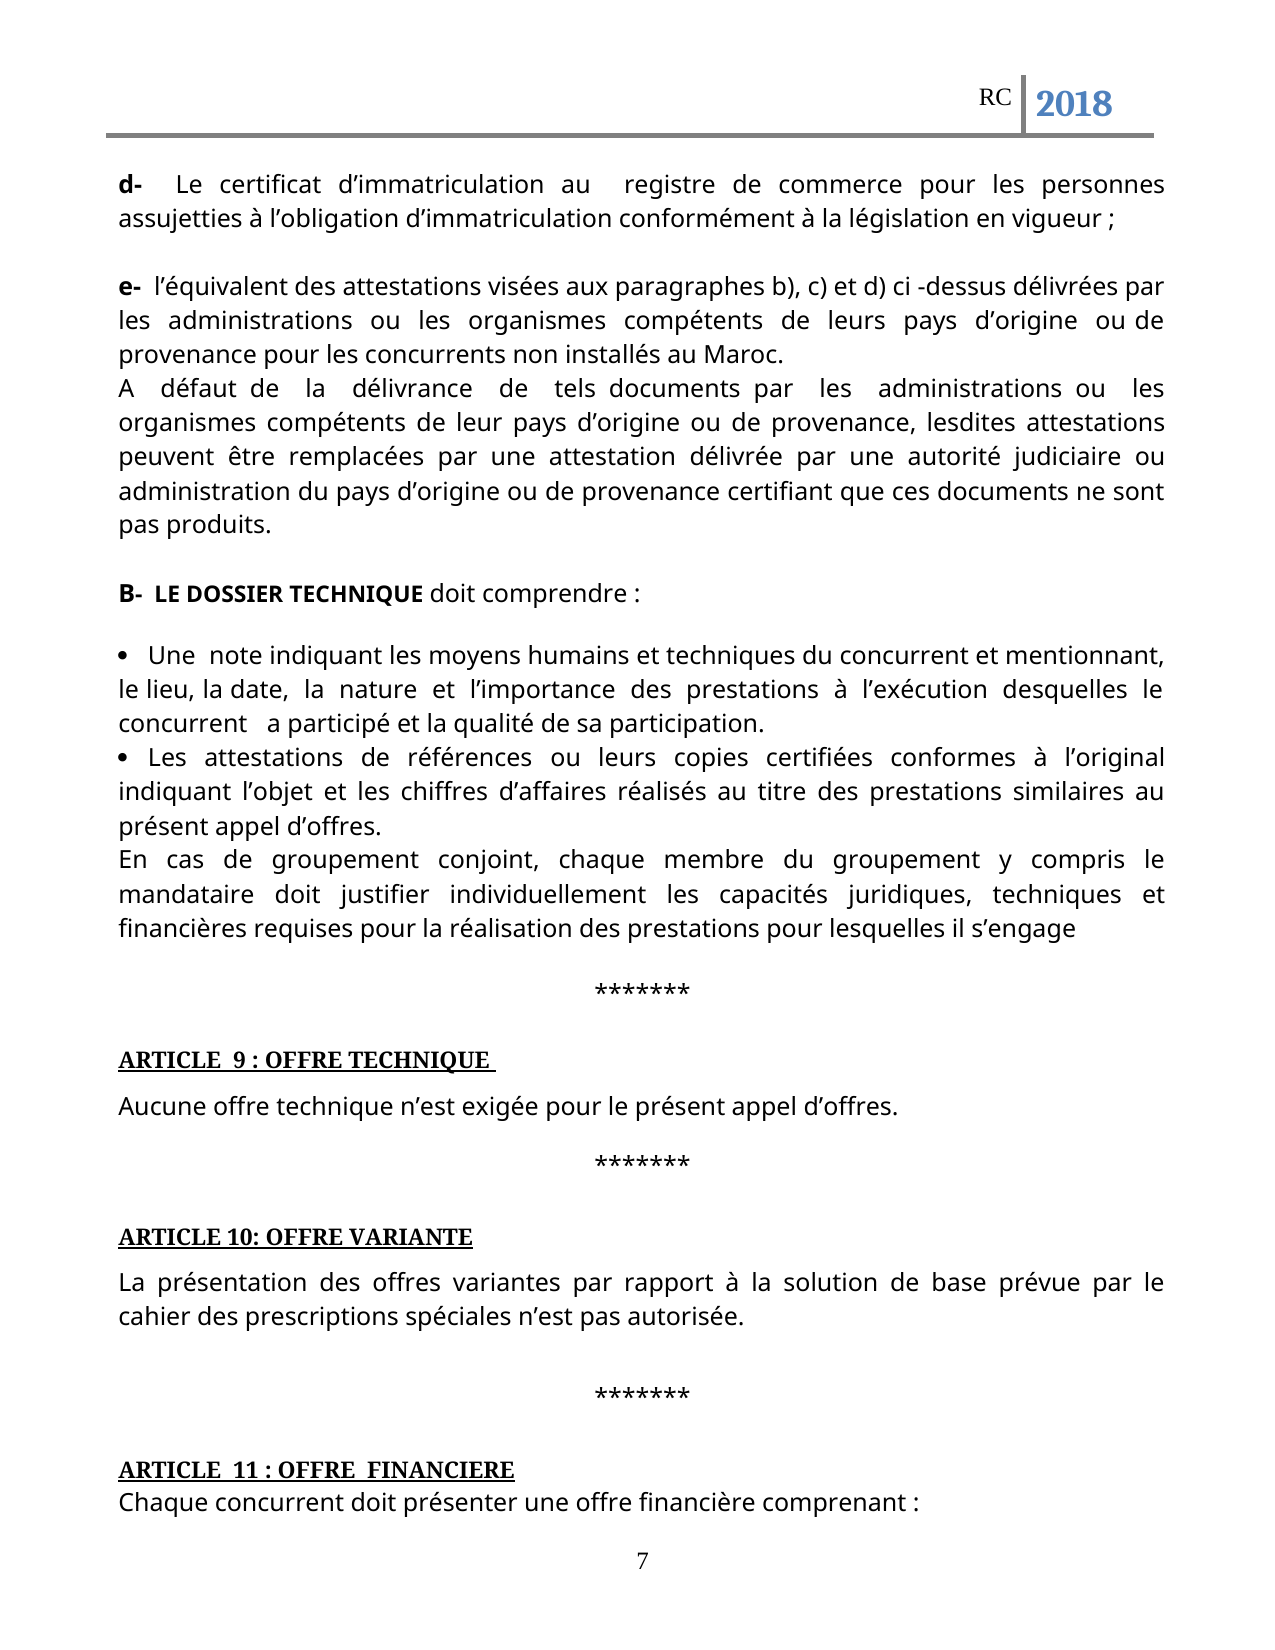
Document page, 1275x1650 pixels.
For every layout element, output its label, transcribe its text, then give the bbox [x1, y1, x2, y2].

text ******* [118, 1370, 1166, 1416]
list Les attestations de références ou leurs copies certifiées conformes à l’original indiquant l’objet et les chiffres d’affaires réalisés au titre des prestations similaires au présent appel d’offres. [118, 740, 1166, 842]
text d- Le certificat d’immatriculation au registre de commerce pour les personnes assujetties à l’obligation d’immatriculation conformément à la législation en vigueur ; [118, 167, 1166, 235]
text e- l’équivalent des attestations visées aux paragraphes b), c) et d) ci -dessus délivrées par [118, 269, 1166, 303]
list Une note indiquant les moyens humains et techniques du concurrent et mentionnant, le lieu, la date, la nature et l’importance des prestations à l’exécution desquelles le concurrent a participé et la qualité de sa participation. [118, 638, 1166, 740]
list En cas de groupement conjoint, chaque membre du groupement y compris le mandataire doit justifier individuellement les capacités juridiques, techniques et financières requises pour la réalisation des prestations pour lesquelles il s’engage [118, 842, 1166, 944]
subtitle ARTICLE 9 : OFFRE TECHNIQUE [118, 1044, 1166, 1075]
text Chaque concurrent doit présenter une offre financière comprenant : [118, 1485, 1166, 1519]
subtitle ARTICLE 11 : OFFRE FINANCIERE [118, 1453, 1166, 1485]
text ******* [118, 1137, 1166, 1183]
text les administrations ou les organismes compétents de leurs pays d’origine ou de provenance pour les concurrents non installés au Maroc. [118, 303, 1166, 371]
text A défaut de la délivrance de tels documents par les administrations ou les organismes compétents de leur pays d’origine ou de provenance, lesdites attestations peuvent être remplacées par une attestation délivrée par une autorité judiciaire ou administration du pays d’origine ou de provenance certifiant que ces documents ne sont pas produits. [118, 371, 1166, 541]
text B- LE DOSSIER TECHNIQUE doit comprendre : [118, 575, 1166, 609]
text ******* [118, 976, 1166, 1010]
subtitle ARTICLE 10: OFFRE VARIANTE [118, 1221, 1166, 1252]
text La présentation des offres variantes par rapport à la solution de base prévue par le cahier des prescriptions spéciales n’est pas autorisée. [118, 1264, 1166, 1333]
text Aucune offre technique n’est exigée pour le présent appel d’offres. [118, 1075, 1166, 1125]
